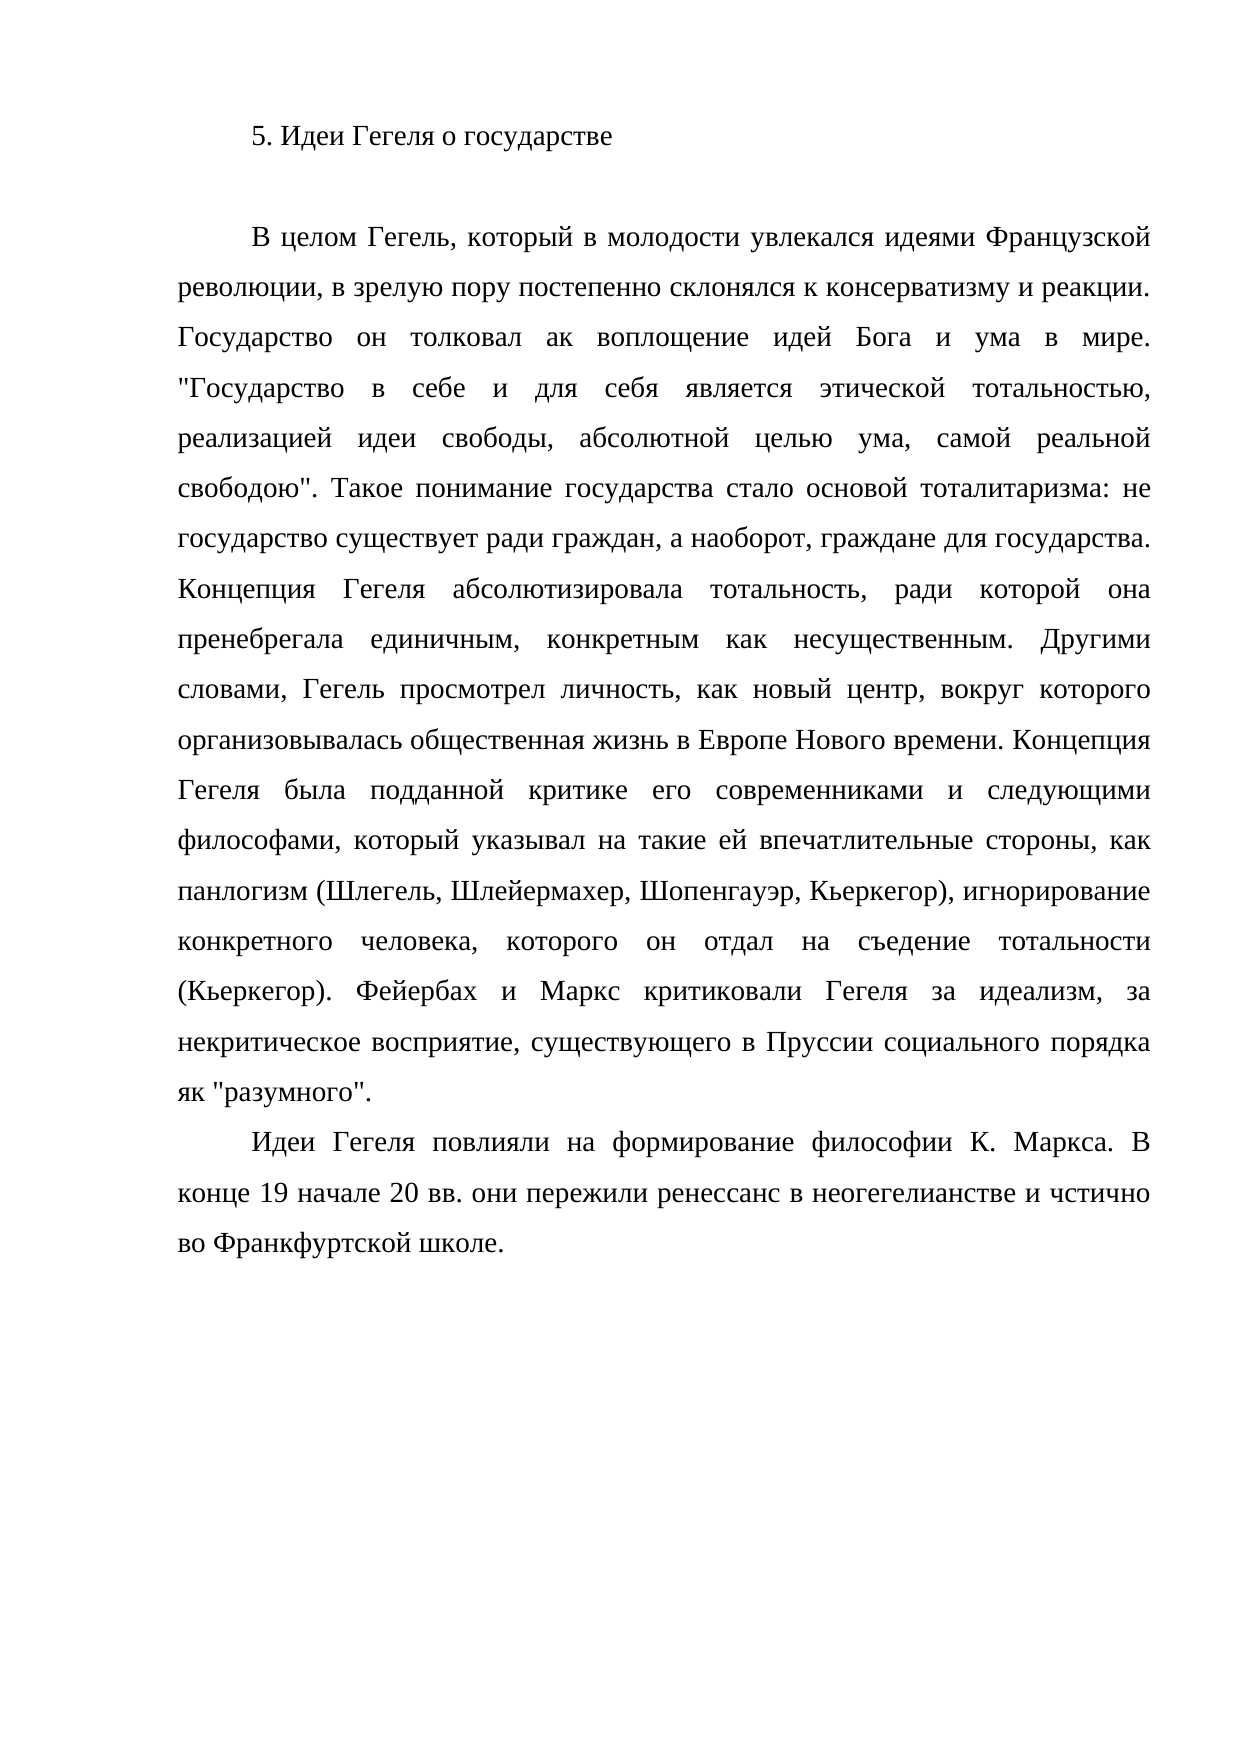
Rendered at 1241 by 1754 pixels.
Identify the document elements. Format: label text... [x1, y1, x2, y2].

text 5. Идеи Гегеля о государстве [177, 118, 1152, 152]
text В целом Гегель, который в молодости увлекался идеями Французской революции, в зрелую пору постепенно склонялся к консерватизму и реакции. Государство он толковал ак воплощение идей Бога и ума в мире. "Государство в себе и для себя является этической тотальностью, реализацией идеи свободы, абсолютной целью ума, самой реальной свободою". Такое понимание государства стало основой тоталитаризма: не государство существует ради граждан, а наоборот, граждане для государства. Концепция Гегеля абсолютизировала тотальность, ради которой она пренебрегала единичным, конкретным как несущественным. Другими словами, Гегель просмотрел личность, как новый центр, вокруг которого организовывалась общественная жизнь в Европе Нового времени. Концепция Гегеля была подданной критике его современниками и следующими философами, который указывал на такие ей впечатлительные стороны, как панлогизм (Шлегель, Шлейермахер, Шопенгауэр, Кьеркегор), игнорирование конкретного человека, которого он отдал на съедение тотальности (Кьеркегор). Фейербах и Маркс критиковали Гегеля за идеализм, за некритическое восприятие, существующего в Пруссии социального порядка як "разумного". [177, 219, 1152, 1108]
text Идеи Гегеля повлияли на формирование философии К. Маркса. В конце 19 начале 20 вв. они пережили ренессанс в неогегелианстве и чстично во Франкфуртской школе. [177, 1124, 1152, 1258]
